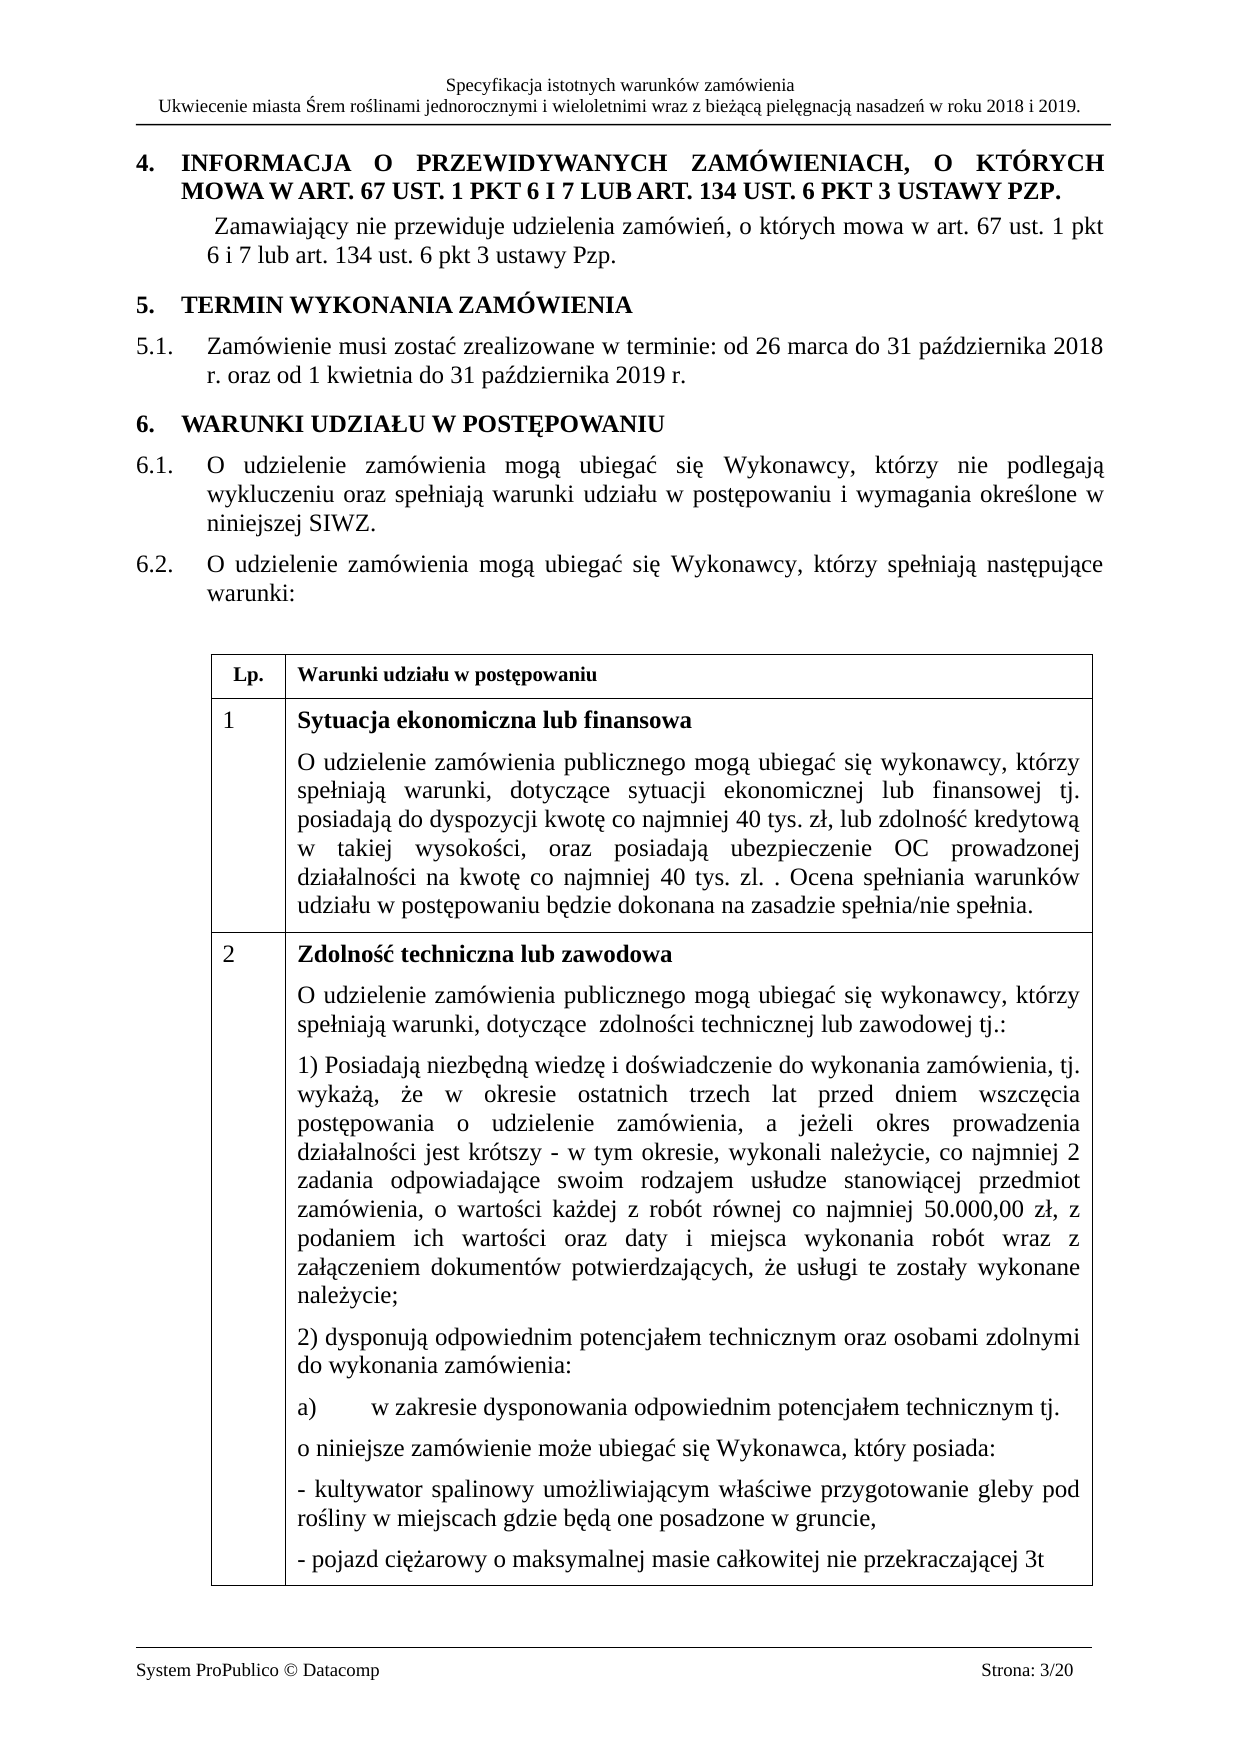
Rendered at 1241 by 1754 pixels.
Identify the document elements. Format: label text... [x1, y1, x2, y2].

table_header Lp. [212, 655, 285, 698]
subtitle Warunki udziału w postępowaniu [136, 409, 1104, 438]
subtitle Zamówienie musi zostać zrealizowane w terminie: od 26 marca do 31 października 2018 r. oraz od 1 kwietnia do 31 października 2019 r. [136, 331, 1104, 388]
subtitle Zamawiający nie przewiduje udzielenia zamówień, o których mowa w art. 67 ust. 1 pkt 6 i 7 lub art. 134 ust. 6 pkt 3 ustawy Pzp. [207, 211, 1104, 269]
table_cell 2 [212, 933, 285, 1585]
table_cell Sytuacja ekonomiczna lub finansowa O udzielenie zamówienia publicznego mogą ubiegać się wykonawcy, którzy spełniają warunki, dotyczące sytuacji ekonomicznej lub finansowej tj. posiadają do dyspozycji kwotę co najmniej 40 tys. zł, lub zdolność kredytową w takiej wysokości, oraz posiadają ubezpieczenie OC prowadzonej działalności na kwotę co najmniej 40 tys. zl. . Ocena spełniania warunków udziału w postępowaniu będzie dokonana na zasadzie spełnia/nie spełnia. [286, 699, 1092, 932]
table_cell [286, 933, 1092, 1585]
subtitle O udzielenie zamówienia mogą ubiegać się Wykonawcy, którzy spełniają następujące warunki: [136, 549, 1104, 607]
subtitle Informacja o przewidywanych zamówieniach, o których mowa w art. 67 ust. 1 pkt 6 i 7 lub art. 134 ust. 6 pkt 3 USTAWY PZP. [136, 148, 1104, 205]
table_cell 1 [212, 699, 285, 932]
subtitle O udzielenie zamówienia mogą ubiegać się Wykonawcy, którzy nie podlegają wykluczeniu oraz spełniają warunki udziału w postępowaniu i wymagania określone w niniejszej SIWZ. [136, 451, 1104, 537]
table_header Warunki udziału w postępowaniu [286, 655, 1092, 698]
subtitle Termin wykonania zamówienia [136, 290, 1104, 318]
